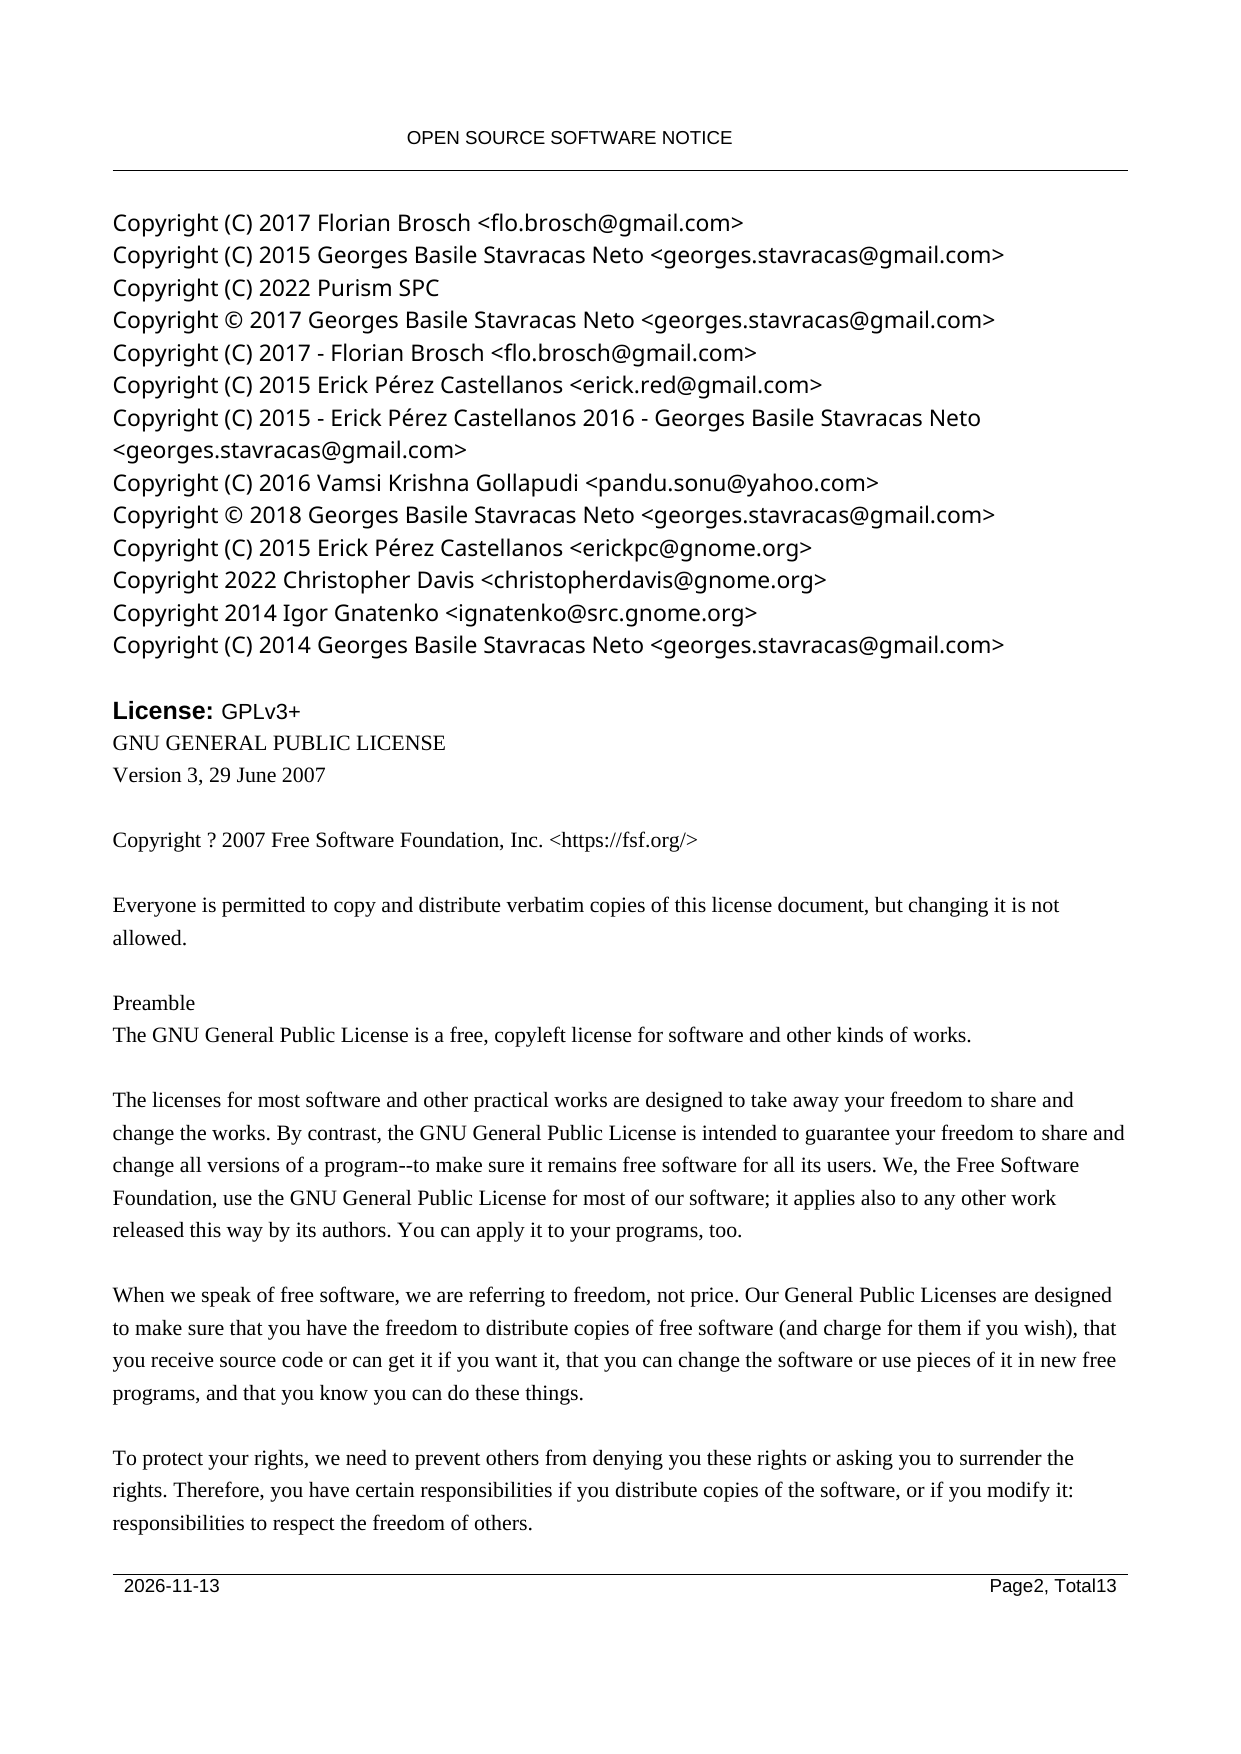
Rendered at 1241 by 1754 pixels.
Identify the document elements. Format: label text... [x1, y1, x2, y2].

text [112, 206, 1128, 694]
text License: GPLv3+ [112, 694, 1128, 726]
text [112, 726, 1128, 1539]
